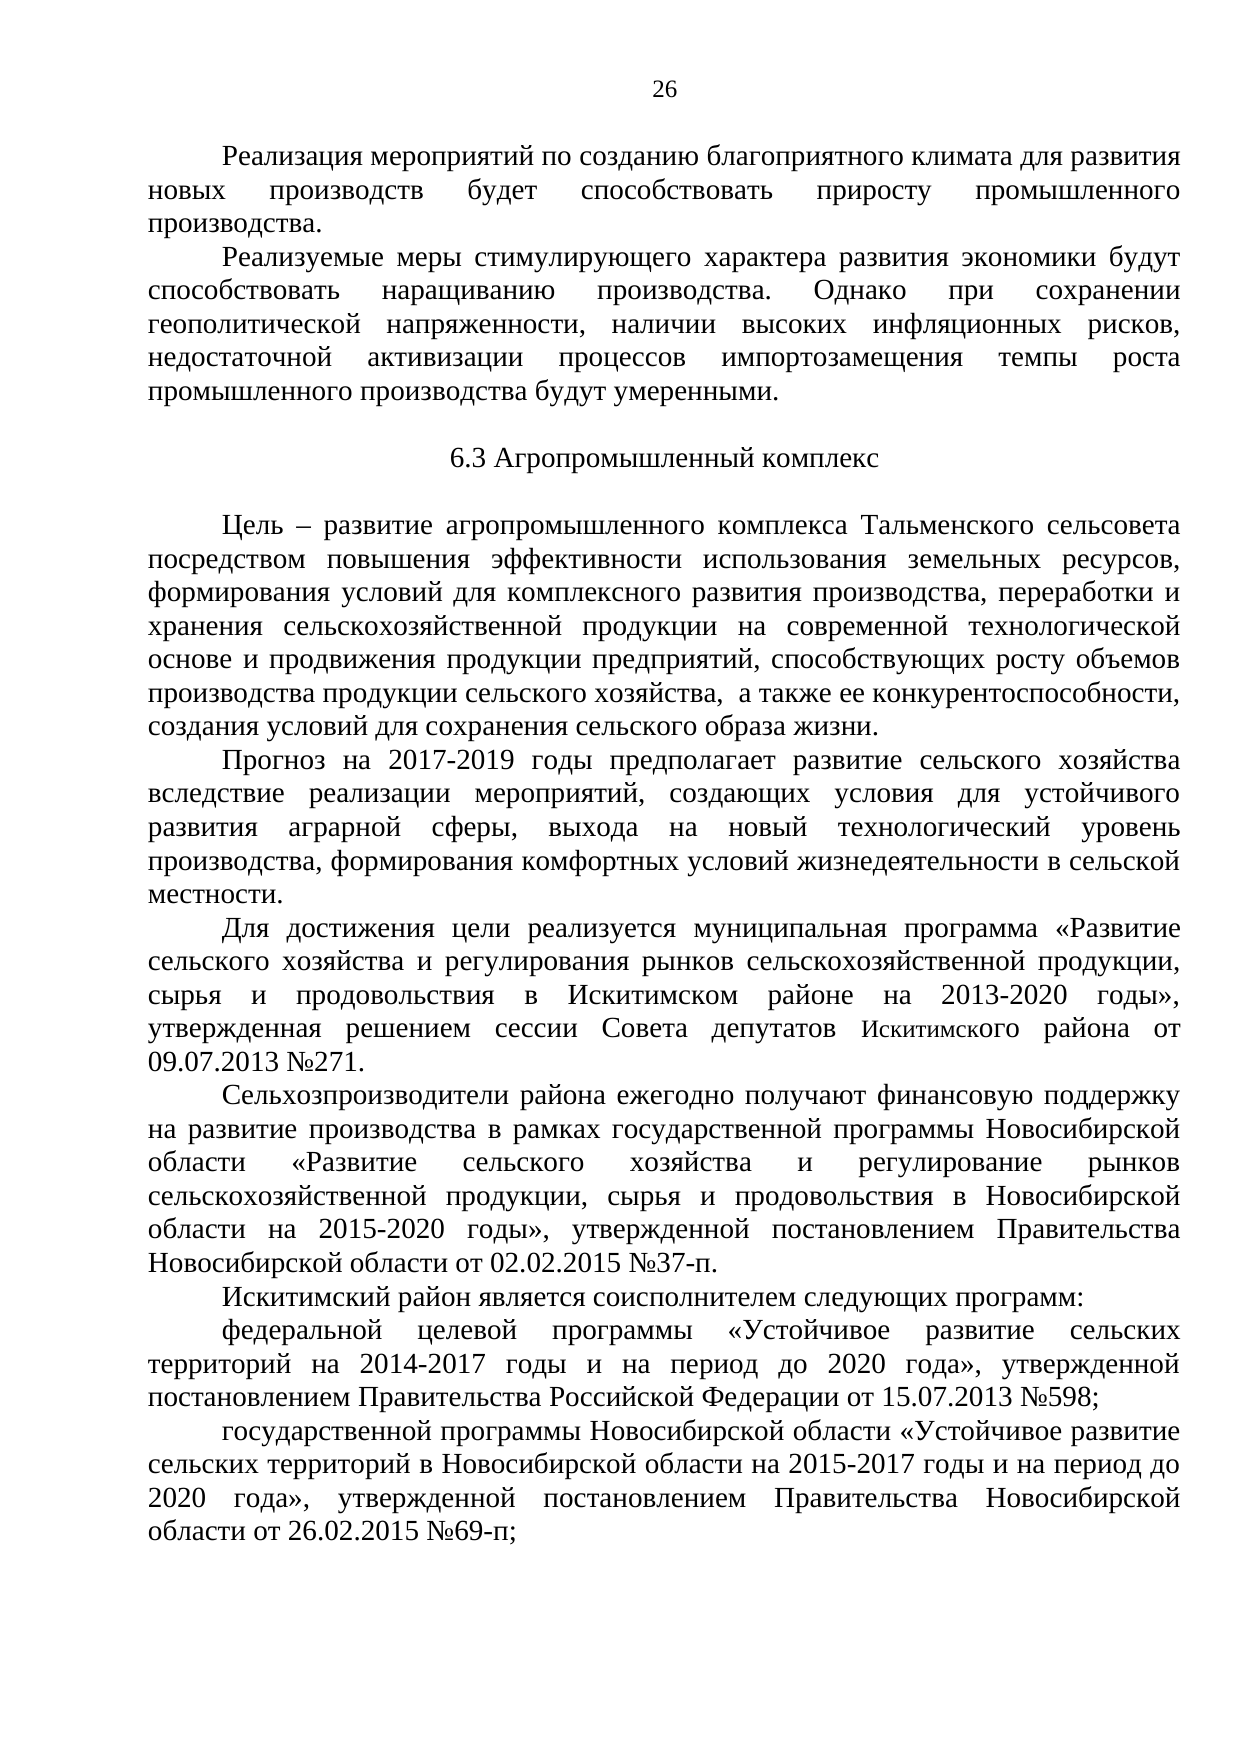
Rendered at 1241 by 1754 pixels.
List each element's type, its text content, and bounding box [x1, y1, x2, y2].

text Реализуемые меры стимулирующего характера развития экономики будут способствовать наращиванию производства. Однако при сохранении геополитической напряженности, наличии высоких инфляционных рисков, недостаточной активизации процессов импортозамещения темпы роста промышленного производства будут умеренными. [148, 239, 1181, 407]
text Прогноз на 2017-2019 годы предполагает развитие сельского хозяйства вследствие реализации мероприятий, создающих условия для устойчивого развития аграрной сферы, выхода на новый технологический уровень производства, формирования комфортных условий жизнедеятельности в сельской местности. [148, 742, 1181, 910]
text Искитимский район является соисполнителем следующих программ: [148, 1279, 1181, 1312]
text 6.3 Агропромышленный комплекс [148, 440, 1181, 474]
text государственной программы Новосибирской области «Устойчивое развитие сельских территорий в Новосибирской области на 2015-2017 годы и на период до 2020 года», утвержденной постановлением Правительства Новосибирской области от 26.02.2015 №69-п; [148, 1413, 1181, 1547]
text Реализация мероприятий по созданию благоприятного климата для развития новых производств будет способствовать приросту промышленного производства. [148, 138, 1181, 239]
text Цель – развитие агропромышленного комплекса Тальменского сельсовета посредством повышения эффективности использования земельных ресурсов, формирования условий для комплексного развития производства, переработки и хранения сельскохозяйственной продукции на современной технологической основе и продвижения продукции предприятий, способствующих росту объемов производства продукции сельского хозяйства, а также ее конкурентоспособности, создания условий для сохранения сельского образа жизни. [148, 507, 1181, 742]
text Для достижения цели реализуется муниципальная программа «Развитие сельского хозяйства и регулирования рынков сельскохозяйственной продукции, сырья и продовольствия в Искитимском районе на 2013-2020 годы», утвержденная решением сессии Совета депутатов Искитимского района от 09.07.2013 №271. [148, 910, 1181, 1077]
text Сельхозпроизводители района ежегодно получают финансовую поддержку на развитие производства в рамках государственной программы Новосибирской области «Развитие сельского хозяйства и регулирование рынков сельскохозяйственной продукции, сырья и продовольствия в Новосибирской области на 2015-2020 годы», утвержденной постановлением Правительства Новосибирской области от 02.02.2015 №37-п. [148, 1077, 1181, 1279]
text федеральной целевой программы «Устойчивое развитие сельских территорий на 2014-2017 годы и на период до 2020 года», утвержденной постановлением Правительства Российской Федерации от 15.07.2013 №598; [148, 1312, 1181, 1413]
